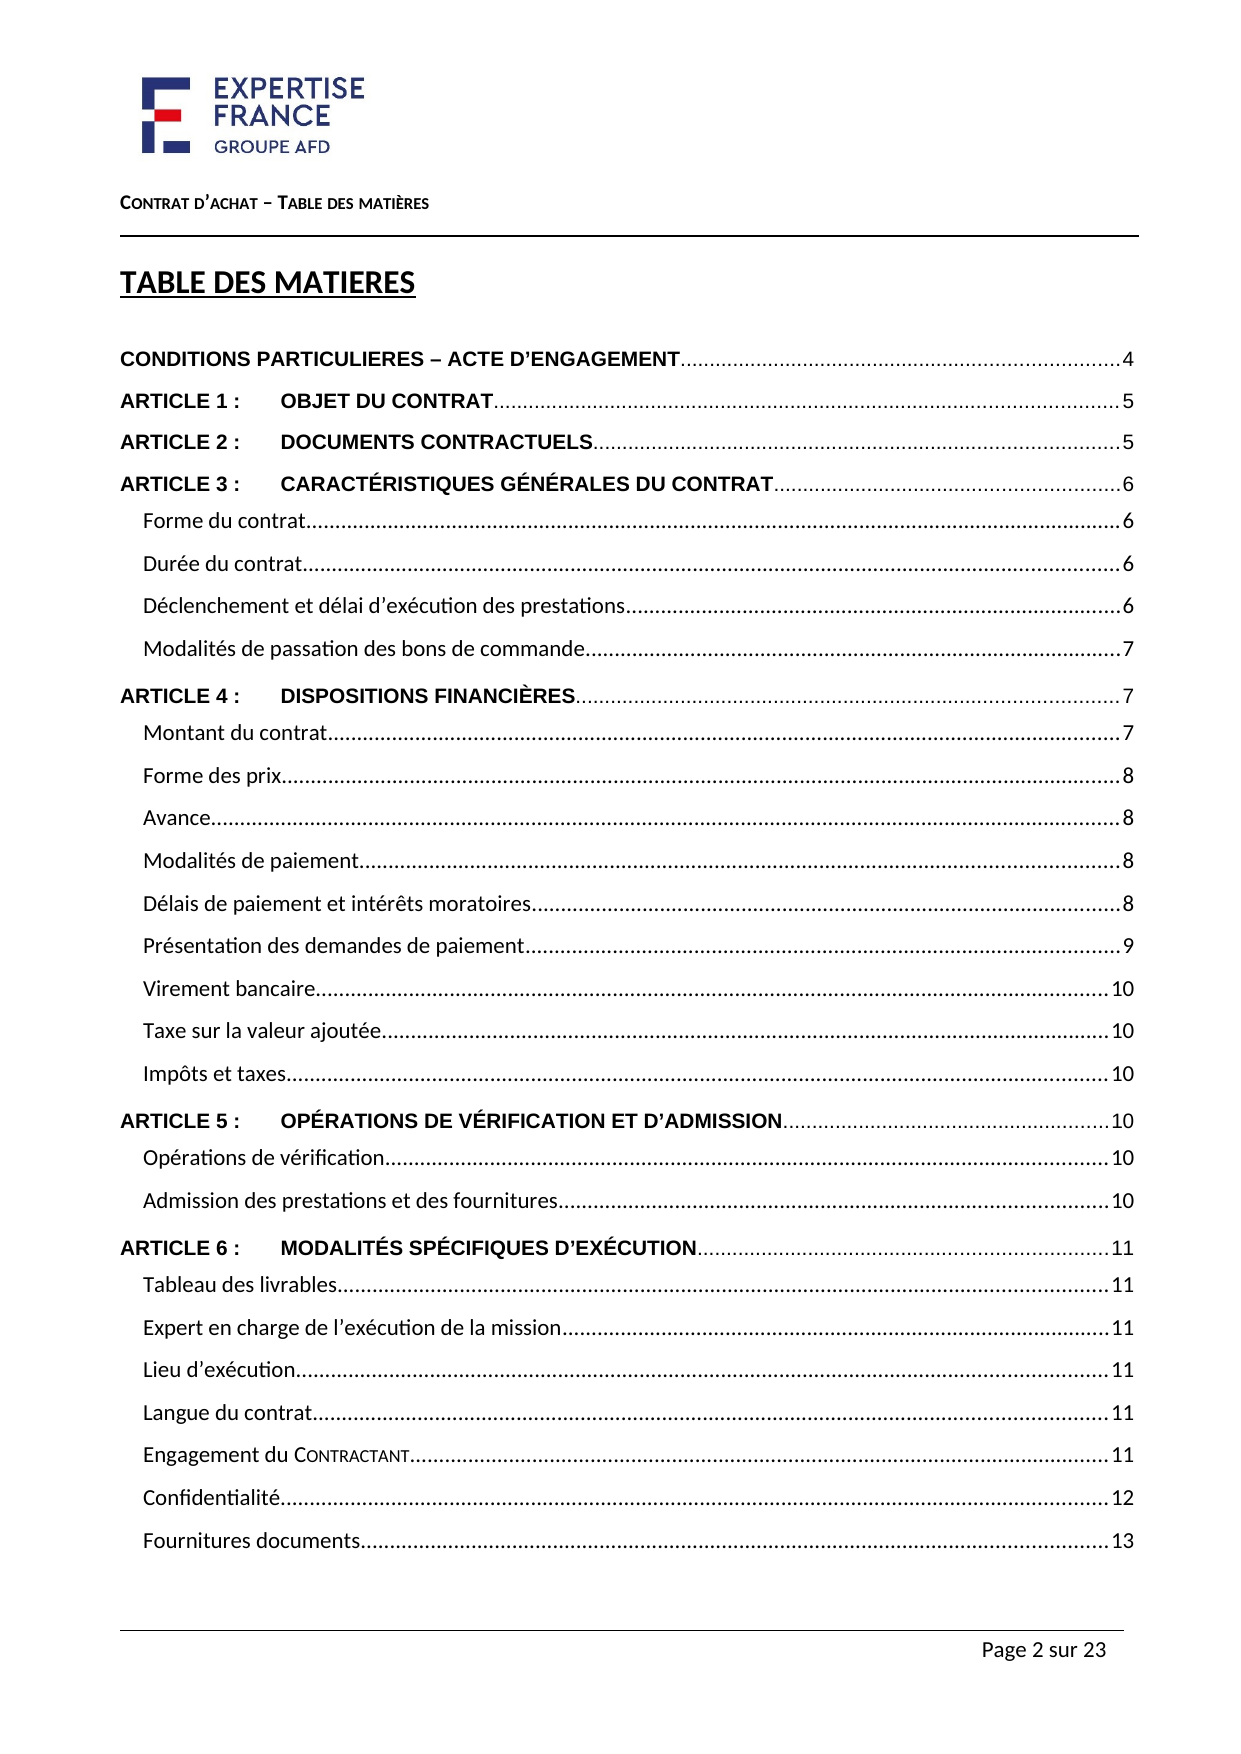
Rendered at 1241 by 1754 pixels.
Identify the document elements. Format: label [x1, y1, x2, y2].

picture [120, 45, 391, 184]
